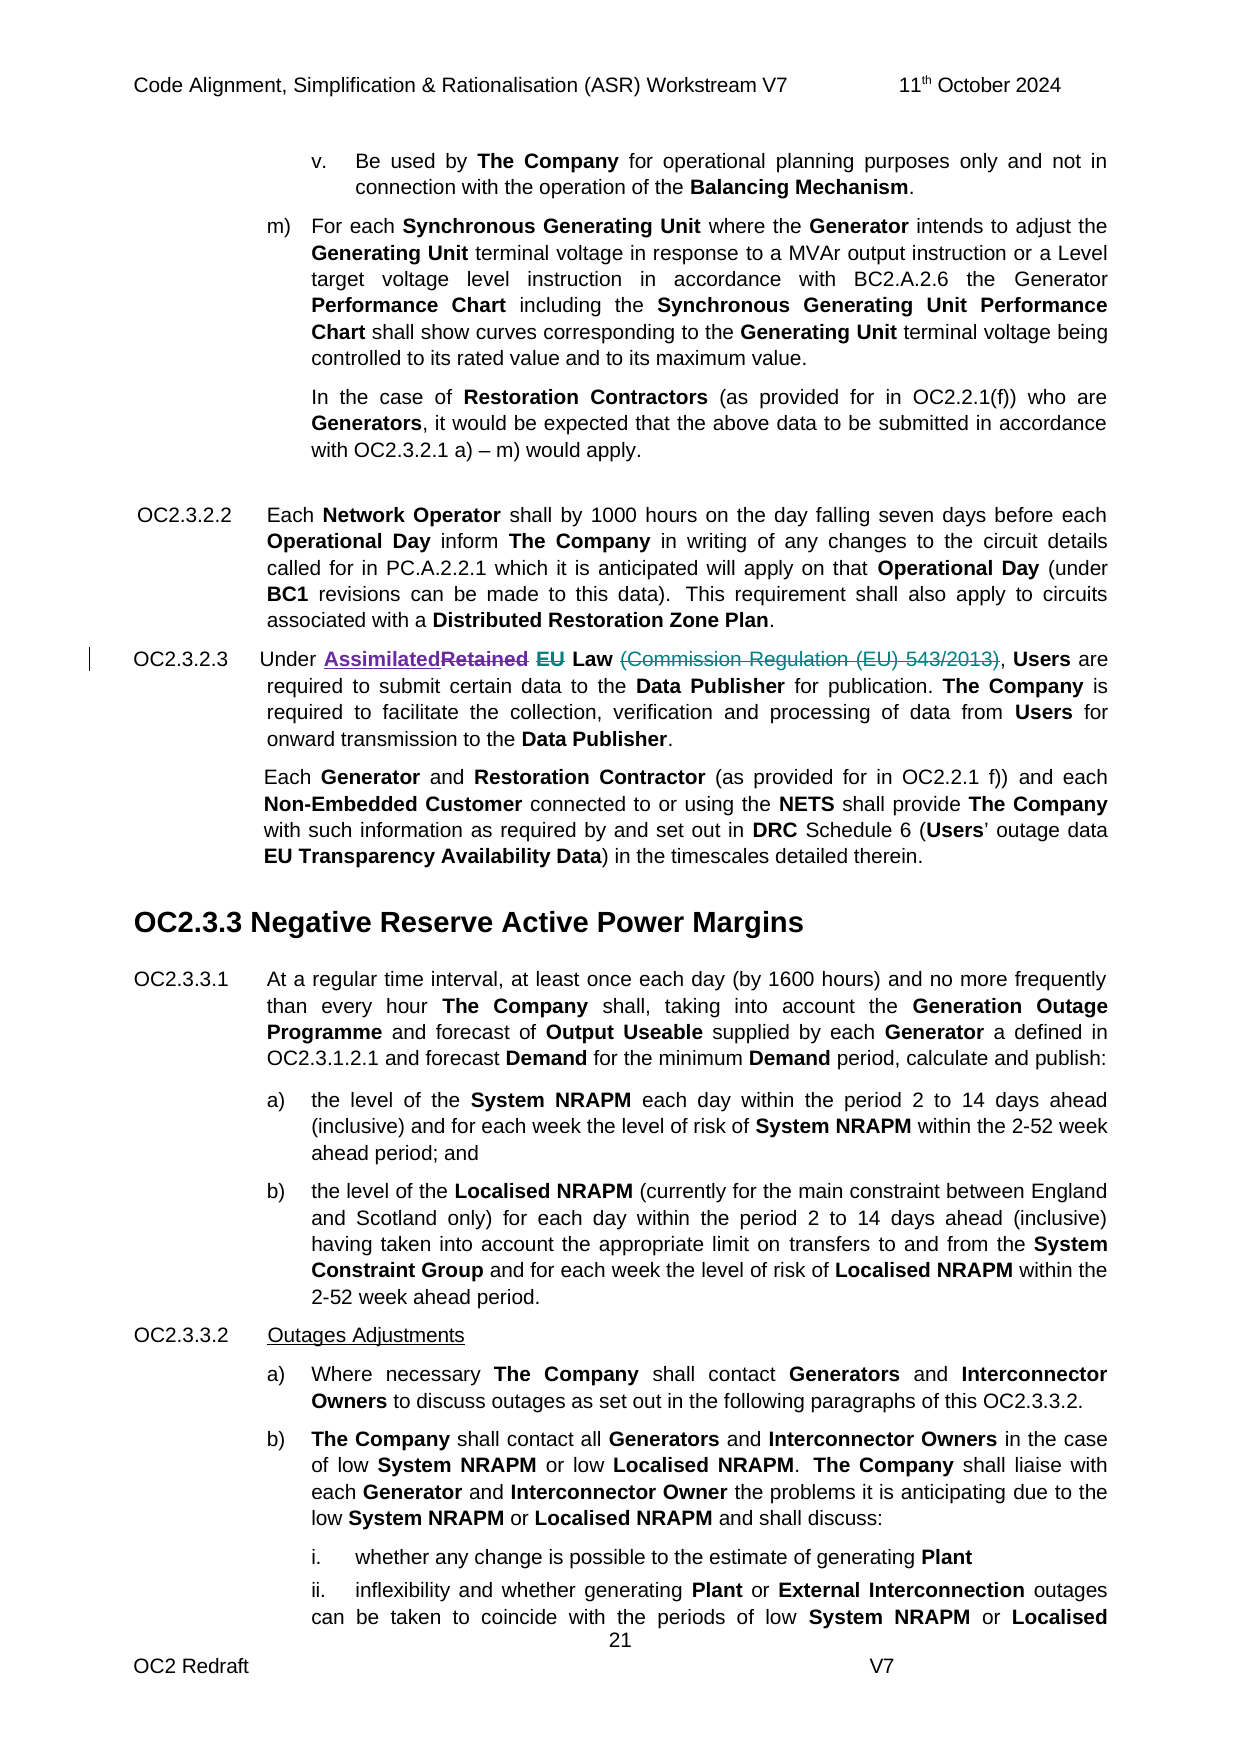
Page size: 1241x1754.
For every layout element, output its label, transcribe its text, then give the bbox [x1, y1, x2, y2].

list the level of the System NRAPM each day within the period 2 to 14 days ahead (inclusive) and for each week the level of risk of System NRAPM within the 2-52 week ahead period; and [267, 1088, 1108, 1164]
list whether any change is possible to the estimate of generating Plant [311, 1545, 1234, 1569]
list For each Synchronous Generating Unit where the Generator intends to adjust the Generating Unit terminal voltage in response to a MVAr output instruction or a Level target voltage level instruction in accordance with BC2.A.2.6 the Generator Performance Chart including the Synchronous Generating Unit Performance Chart shall show curves corresponding to the Generating Unit terminal voltage being controlled to its rated value and to its maximum value. [267, 214, 1108, 370]
list Be used by The Company for operational planning purposes only and not in connection with the operation of the Balancing Mechanism. [311, 149, 1107, 199]
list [311, 1578, 1108, 1628]
text OC2.3.3.1 At a regular time interval, at least once each day (by 1600 hours) and no more frequently than every hour The Company shall, taking into account the Generation Outage Programme and forecast of Output Useable supplied by each Generator a defined in OC2.3.1.2.1 and forecast Demand for the minimum Demand period, calculate and publish: [134, 967, 1108, 1070]
list The Company shall contact all Generators and Interconnector Owners in the case of low System NRAPM or low Localised NRAPM. The Company shall liaise with each Generator and Interconnector Owner the problems it is anticipating due to the low System NRAPM or Localised NRAPM and shall discuss: [267, 1427, 1108, 1530]
text Each Generator and Restoration Contractor (as provided for in OC2.2.1 f)) and each Non-Embedded Customer connected to or using the NETS shall provide The Company with such information as required by and set out in DRC Schedule 6 (Users’ outage data EU Transparency Availability Data) in the timescales detailed therein. [264, 765, 1108, 868]
text OC2.3.2.3 Under Law , Users are required to submit certain data to the Data Publisher for publication. The Company is required to facilitate the collection, verification and processing of data from Users for onward transmission to the Data Publisher. [133, 647, 1108, 750]
text OC2.3.2.2 Each Network Operator shall by 1000 hours on the day falling seven days before each Operational Day inform The Company in writing of any changes to the circuit details called for in PC.A.2.2.1 which it is anticipated will apply on that Operational Day (under BC1 revisions can be made to this data). This requirement shall also apply to circuits associated with a Distributed Restoration Zone Plan. [137, 503, 1108, 632]
text OC2.3.3.2 Outages Adjustments [134, 1323, 1234, 1347]
list the level of the Localised NRAPM (currently for the main constraint between England and Scotland only) for each day within the period 2 to 14 days ahead (inclusive) having taken into account the appropriate limit on transfers to and from the System Constraint Group and for each week the level of risk of Localised NRAPM within the 2-52 week ahead period. [267, 1179, 1108, 1308]
subtitle OC2.3.3 Negative Reserve Active Power Margins [134, 905, 1234, 939]
list Where necessary The Company shall contact Generators and Interconnector Owners to discuss outages as set out in the following paragraphs of this OC2.3.3.2. [267, 1362, 1107, 1412]
list In the case of Restoration Contractors (as provided for in OC2.2.1(f)) who are Generators, it would be expected that the above data to be submitted in accordance with OC2.3.2.1 a) – m) would apply. [311, 385, 1108, 462]
